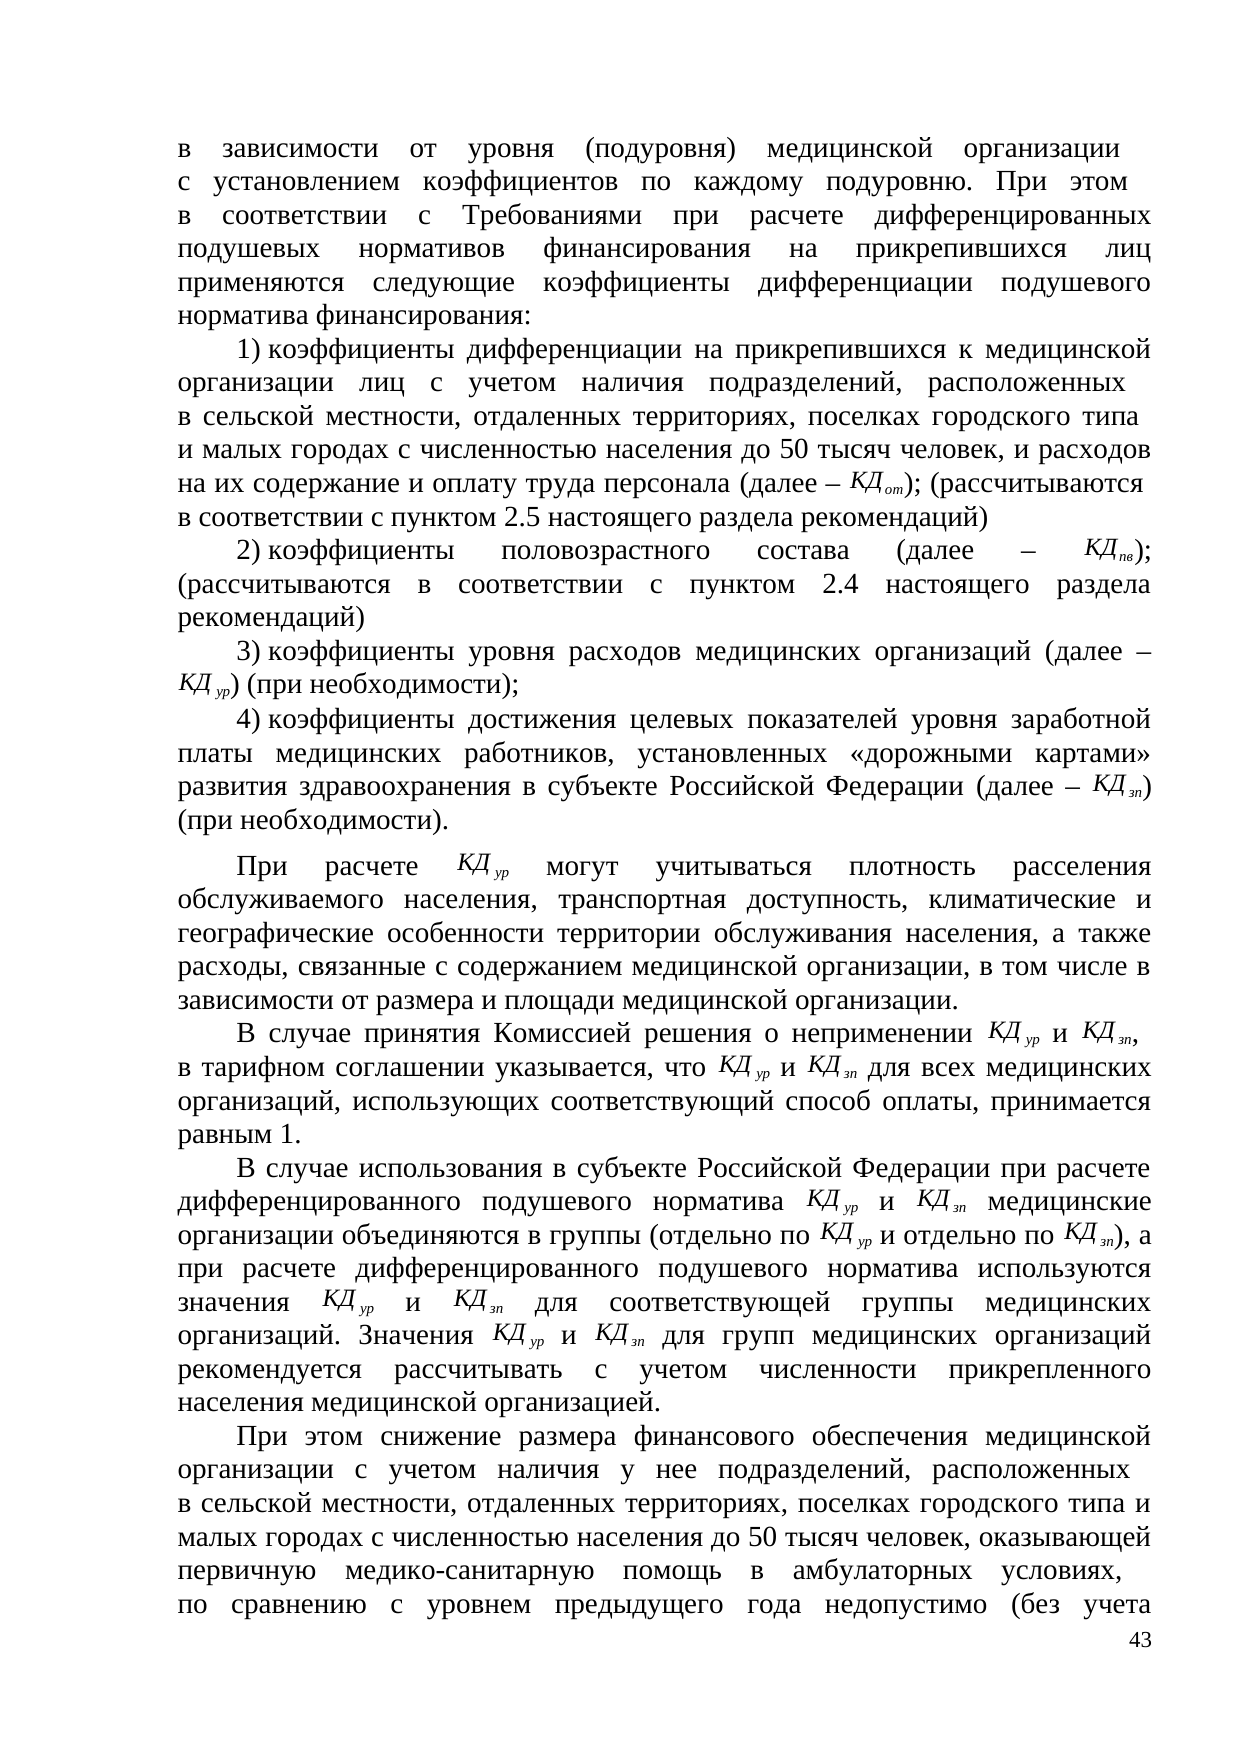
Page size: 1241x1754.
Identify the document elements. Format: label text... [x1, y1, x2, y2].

text 2) коэффициенты половозрастного состава (далее – ); (рассчитываются в соответствии с пунктом 2.4 настоящего раздела рекомендаций) [177, 532, 1152, 633]
text 3) коэффициенты уровня расходов медицинских организаций (далее – ) (при необходимости); [177, 633, 1152, 701]
text При расчете могут учитываться плотность расселения обслуживаемого населения, транспортная доступность, климатические и географические особенности территории обслуживания населения, а также расходы, связанные с содержанием медицинской организации, в том числе в зависимости от размера и площади медицинской организации. [177, 848, 1152, 1016]
text 1) коэффициенты дифференциации на прикрепившихся к медицинской организации лиц с учетом наличия подразделений, расположенных в сельской местности, отдаленных территориях, поселках городского типа и малых городах с численностью населения до 50 тысяч человек, и расходов на их содержание и оплату труда персонала (далее – ); (рассчитываются в соответствии с пунктом 2.5 настоящего раздела рекомендаций) [177, 331, 1152, 532]
text В случае принятия Комиссией решения о неприменении и , в тарифном соглашении указывается, что и для всех медицинских организаций, использующих соответствующий способ оплаты, принимается равным 1. [177, 1016, 1152, 1150]
text В случае использования в субъекте Российской Федерации при расчете дифференцированного подушевого норматива и медицинские организации объединяются в группы (отдельно по и отдельно по ), а при расчете дифференцированного подушевого норматива используются значения и для соответствующей группы медицинских организаций. Значения и для групп медицинских организаций рекомендуется рассчитывать с учетом численности прикрепленного населения медицинской организацией. [177, 1150, 1152, 1418]
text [177, 1418, 1152, 1619]
text 4) коэффициенты достижения целевых показателей уровня заработной платы медицинских работников, установленных «дорожными картами» развития здравоохранения в субъекте Российской Федерации (далее – ) (при необходимости). [177, 701, 1152, 835]
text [177, 130, 1152, 331]
